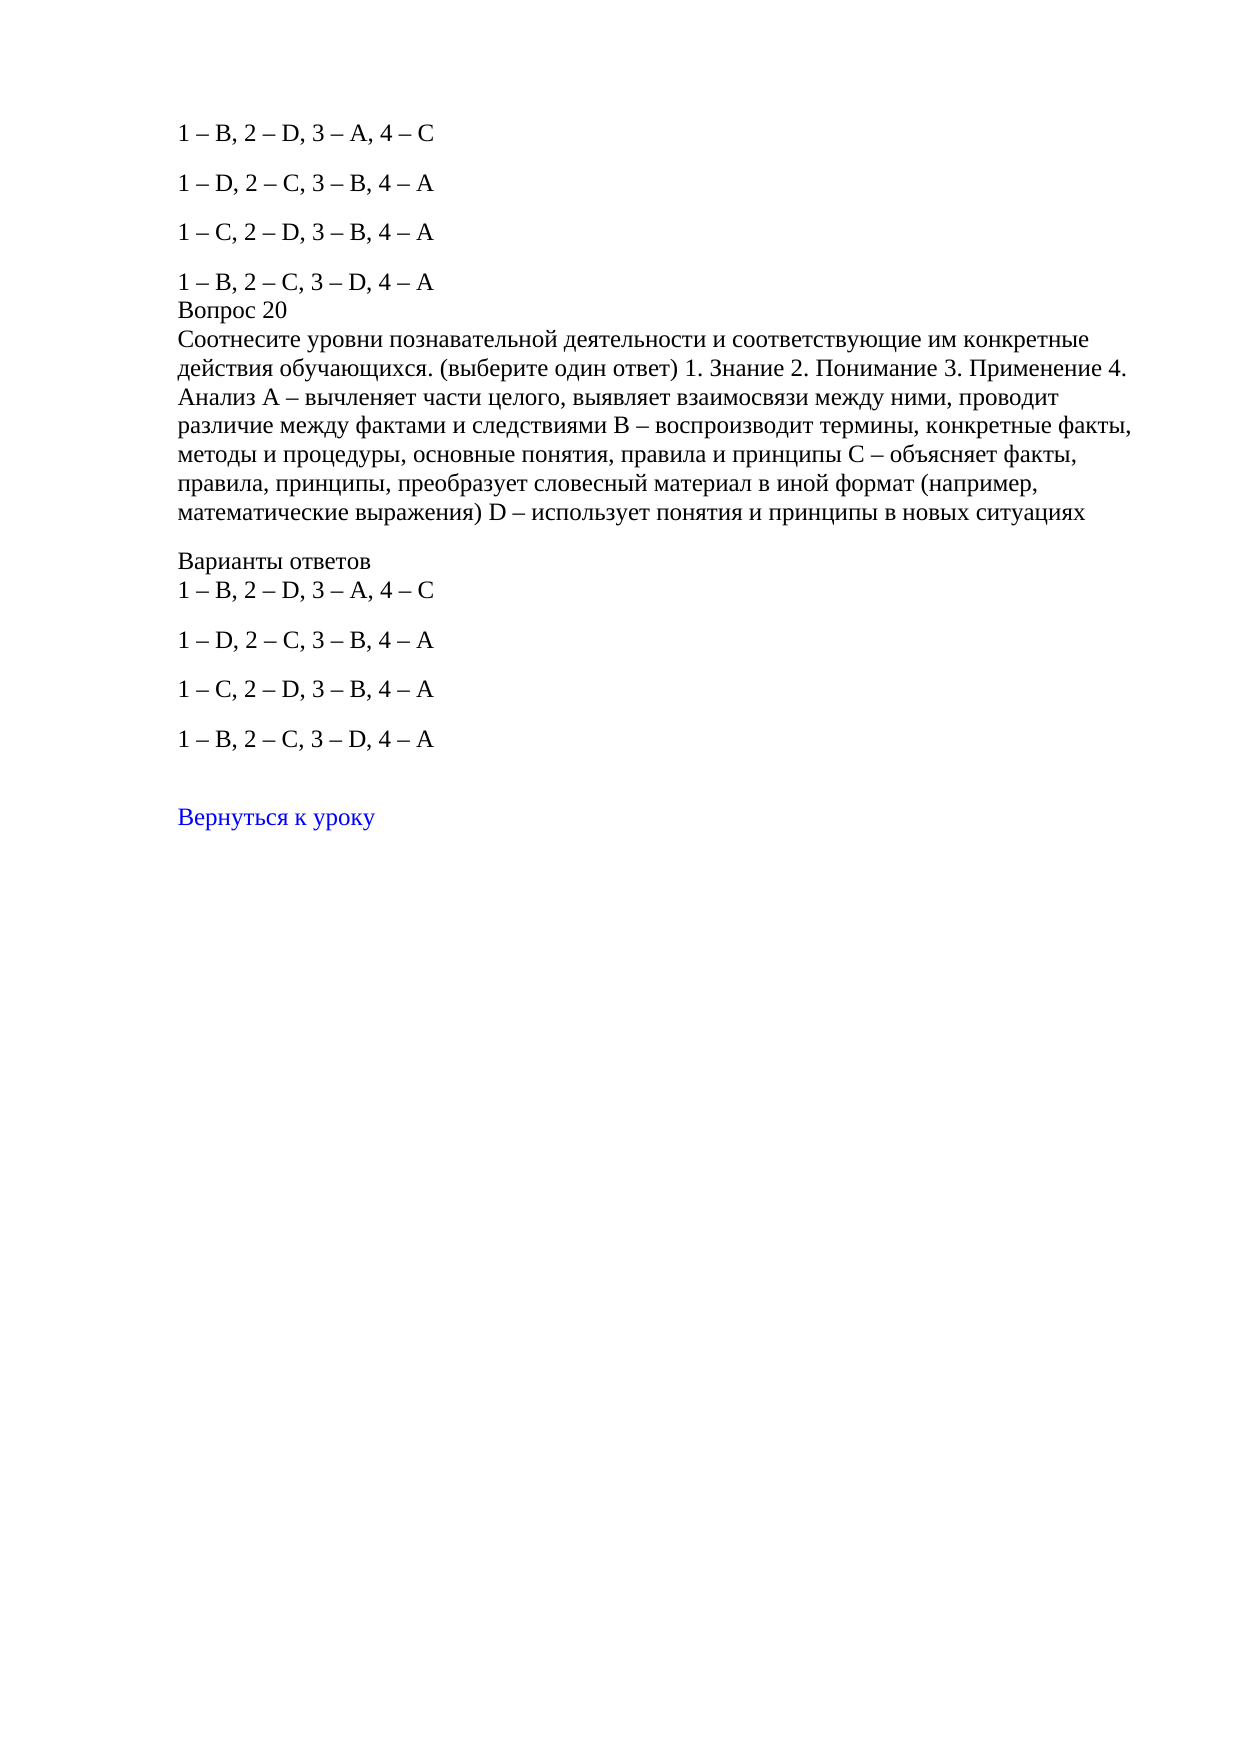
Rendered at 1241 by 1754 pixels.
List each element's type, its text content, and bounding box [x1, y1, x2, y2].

text 1 – C, 2 – D, 3 – B, 4 – A [177, 674, 1152, 703]
text Соотнесите уровни познавательной деятельности и соответствующие им конкретные действия обучающихся. (выберите один ответ) 1. Знание 2. Понимание 3. Применение 4. Анализ A – вычленяет части целого, выявляет взаимосвязи между ними, проводит различие между фактами и следствиями B – воспроизводит термины, конкретные факты, методы и процедуры, основные понятия, правила и принципы C – объясняет факты, правила, принципы, преобразует словесный материал в иной формат (например, математические выражения) D – использует понятия и принципы в новых ситуациях [177, 324, 1152, 526]
text 1 – B, 2 – D, 3 – A, 4 – C [177, 118, 1152, 147]
text Варианты ответов [177, 546, 1152, 575]
text 1 – D, 2 – C, 3 – B, 4 – A [177, 168, 1152, 196]
text Вернуться к уроку [177, 802, 1152, 830]
text 1 – B, 2 – D, 3 – A, 4 – C [177, 575, 1152, 604]
text 1 – D, 2 – C, 3 – B, 4 – A [177, 625, 1152, 653]
text 1 – B, 2 – C, 3 – D, 4 – A [177, 267, 1152, 296]
text Вопрос 20 [177, 296, 1152, 324]
text 1 – B, 2 – C, 3 – D, 4 – A [177, 724, 1152, 753]
text 1 – C, 2 – D, 3 – B, 4 – A [177, 217, 1152, 246]
